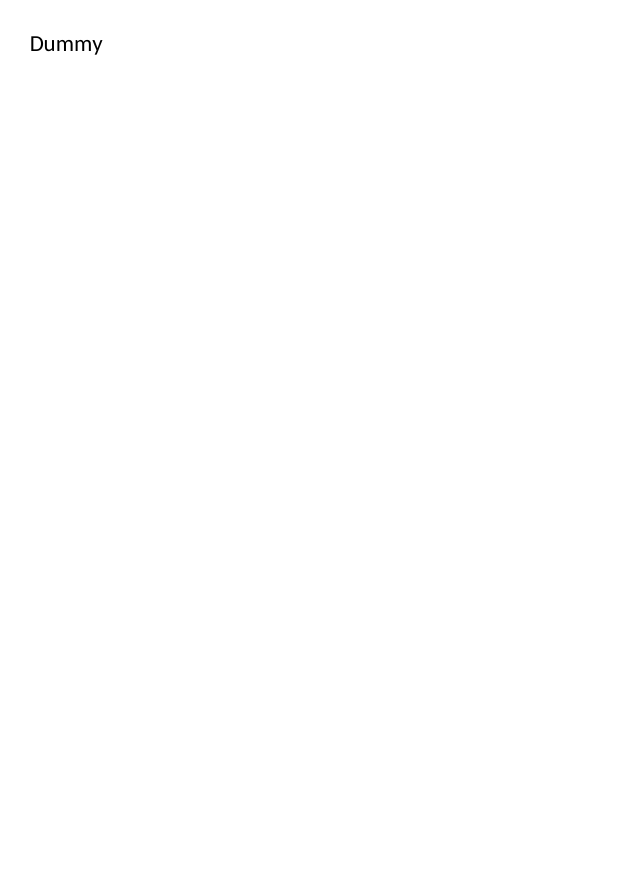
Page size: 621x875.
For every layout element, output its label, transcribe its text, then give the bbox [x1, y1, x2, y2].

text Dummy [29, 29, 591, 58]
